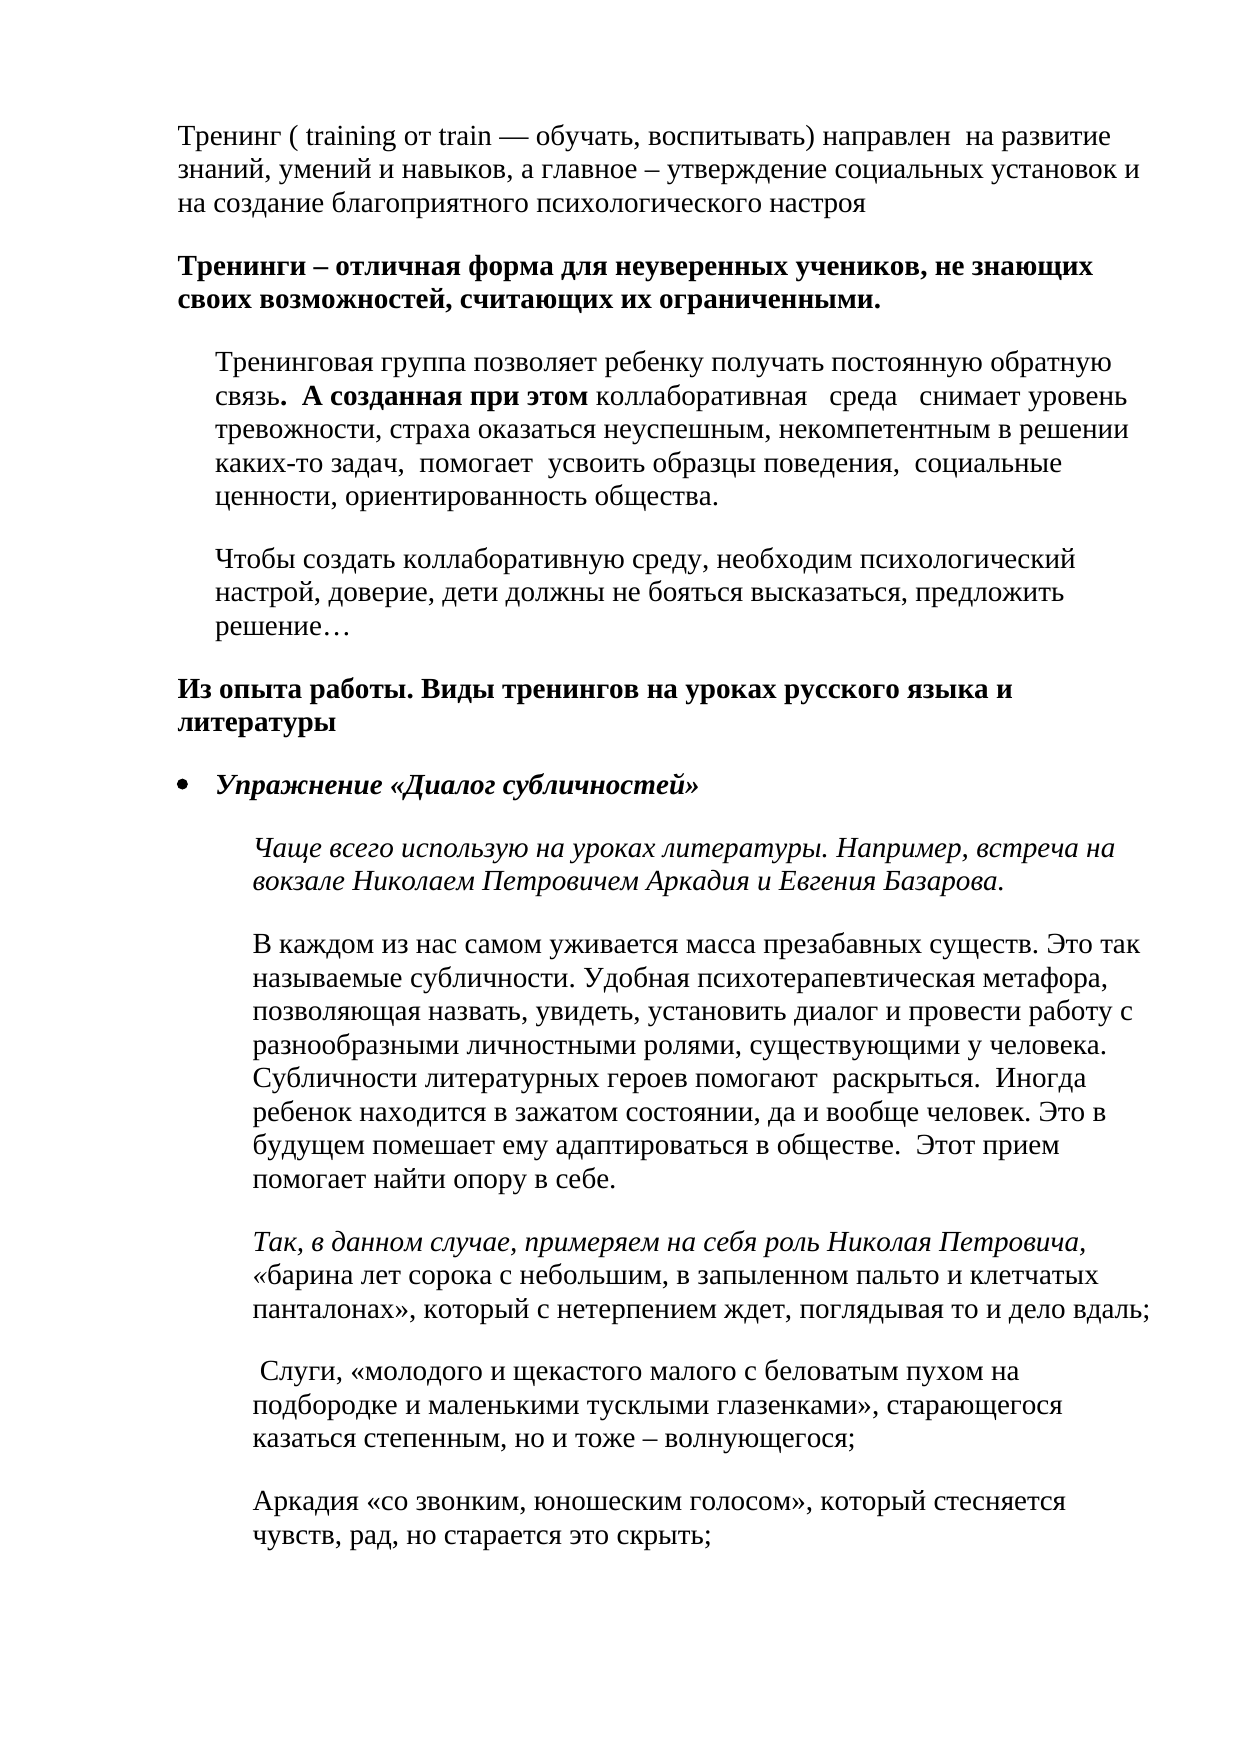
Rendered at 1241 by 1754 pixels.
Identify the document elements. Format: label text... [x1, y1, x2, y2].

text Из опыта работы. Виды тренингов на уроках русского языка и литературы [177, 671, 1152, 738]
text Так, в данном случае, примеряем на себя роль Николая Петровича, «барина лет сорока с небольшим, в запыленном пальто и клетчатых панталонах», который с нетерпением ждет, поглядывая то и дело вдаль; [252, 1224, 1152, 1324]
text Аркадия «со звонким, юношеским голосом», который стесняется чувств, рад, но старается это скрыть; [252, 1483, 1152, 1550]
text Чаще всего использую на уроках литературы. Например, встреча на вокзале Николаем Петровичем Аркадия и Евгения Базарова. [252, 830, 1152, 897]
list Упражнение «Диалог субличностей» [177, 767, 1152, 801]
text Тренинги – отличная форма для неуверенных учеников, не знающих своих возможностей, считающих их ограниченными. [177, 248, 1152, 315]
text Чтобы создать коллаборативную среду, необходим психологический настрой, доверие, дети должны не бояться высказаться, предложить решение… [215, 541, 1152, 642]
text Слуги, «молодого и щекастого малого с беловатым пухом на подбородке и маленькими тусклыми глазенками», старающегося казаться степенным, но и тоже – волнующегося; [252, 1353, 1152, 1454]
text Тренинговая группа позволяет ребенку получать постоянную обратную связь. А созданная при этом коллаборативная среда снимает уровень тревожности, страха оказаться неуспешным, некомпетентным в решении каких-то задач, помогает усвоить образцы поведения, социальные ценности, ориентированность общества. [215, 344, 1152, 512]
text Тренинг ( training от train — обучать, воспитывать) направлен на развитие знаний, умений и навыков, а главное – утверждение социальных установок и на создание благоприятного психологического настроя [177, 118, 1152, 219]
text В каждом из нас самом уживается масса презабавных существ. Это так называемые субличности. Удобная психотерапевтическая метафора, позволяющая назвать, увидеть, установить диалог и провести работу с разнообразными личностными ролями, существующими у человека. Субличности литературных героев помогают раскрыться. Иногда ребенок находится в зажатом состоянии, да и вообще человек. Это в будущем помешает ему адаптироваться в обществе. Этот прием помогает найти опору в себе. [252, 926, 1152, 1194]
